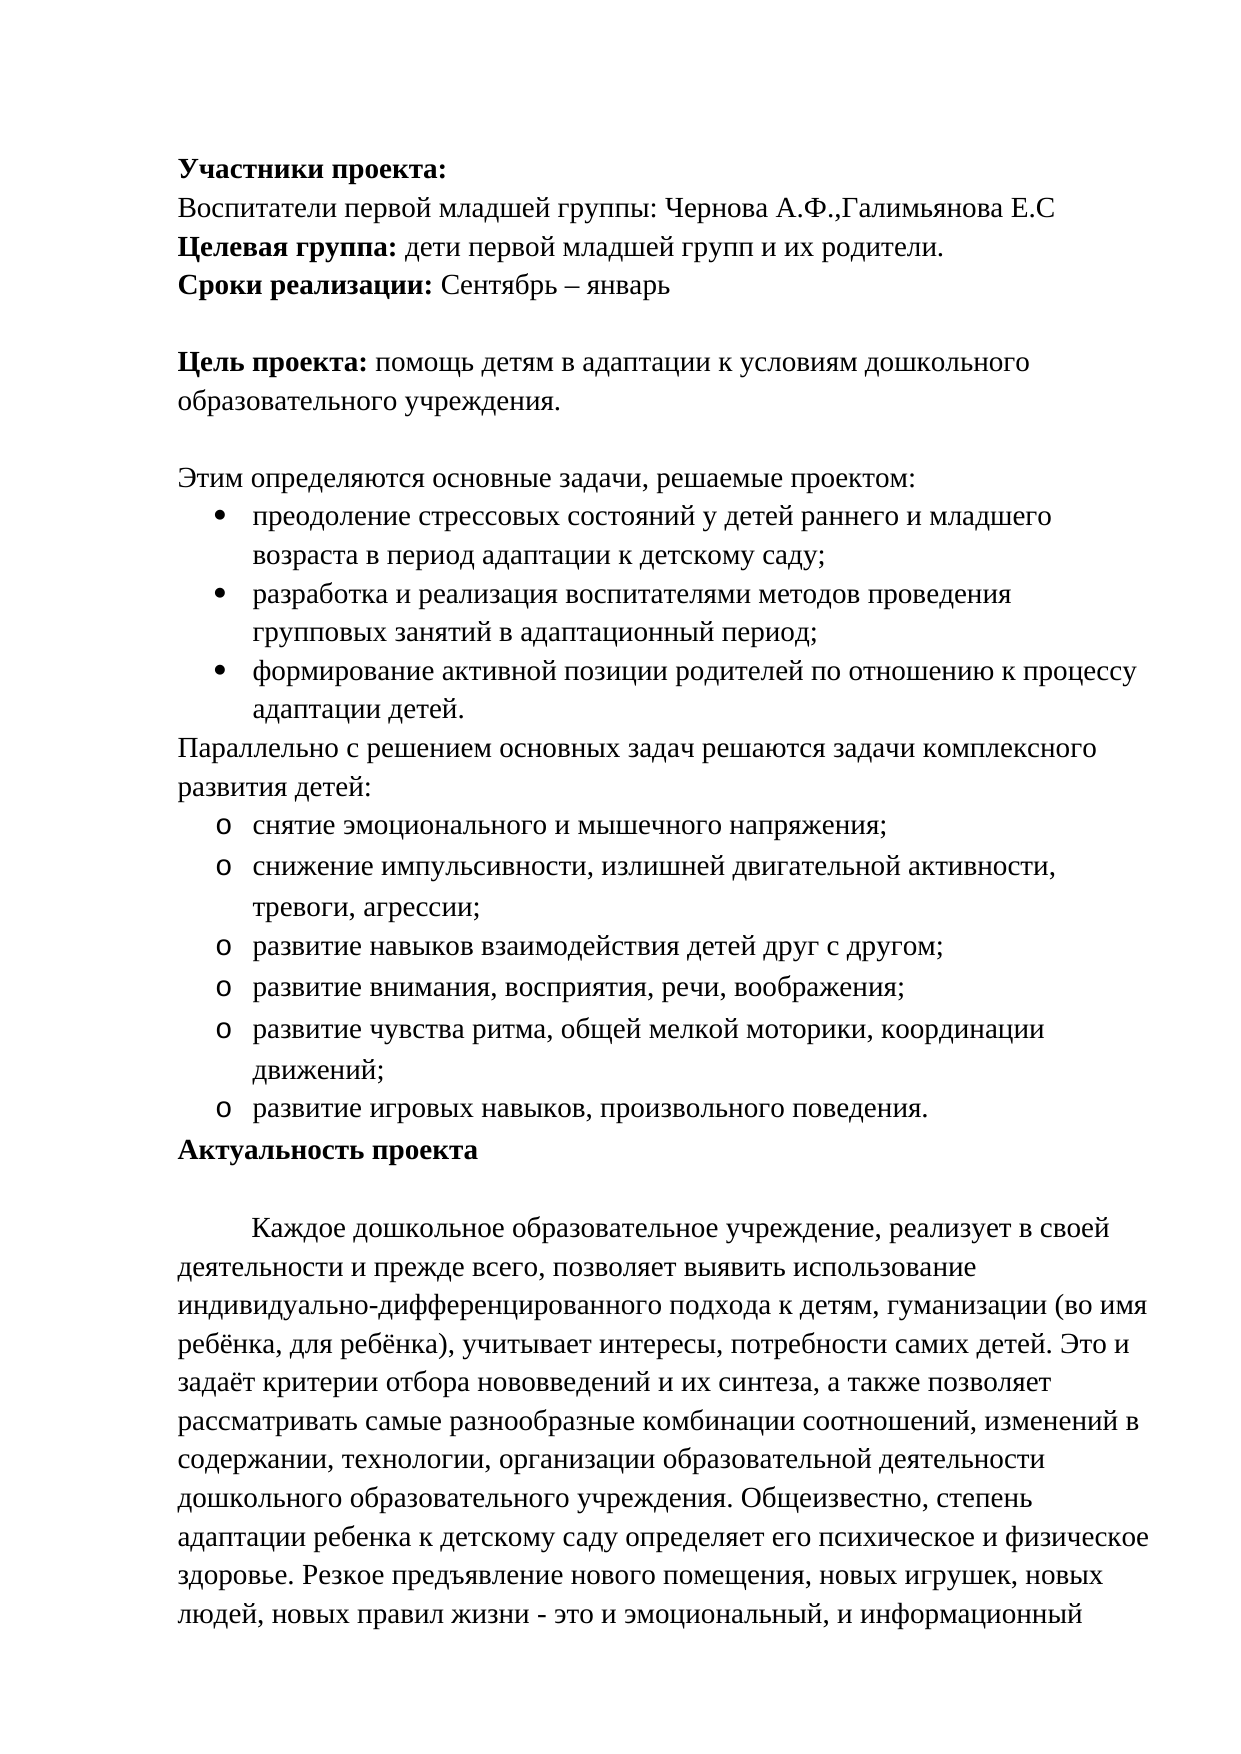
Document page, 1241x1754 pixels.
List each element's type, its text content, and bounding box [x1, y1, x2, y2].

text Цель проекта: помощь детям в адаптации к условиям дошкольного образовательного учреждения. [177, 344, 1152, 416]
list развитие внимания, восприятия, речи, воображения; [215, 969, 1152, 1006]
text Параллельно с решением основных задач решаются задачи комплексного развития детей: [177, 730, 1152, 802]
list преодоление стрессовых состояний у детей раннего и младшего возраста в период адаптации к детскому саду; [215, 498, 1152, 571]
list развитие чувства ритма, общей мелкой моторики, координации движений; [215, 1011, 1152, 1085]
list снятие эмоционального и мышечного напряжения; [215, 807, 1152, 843]
list развитие навыков взаимодействия детей друг с другом; [215, 928, 1152, 964]
list развитие игровых навыков, произвольного поведения. [215, 1090, 1152, 1126]
text Актуальность проекта [177, 1132, 1152, 1165]
text Этим определяются основные задачи, решаемые проектом: [177, 460, 1152, 493]
list снижение импульсивности, излишней двигательной активности, тревоги, агрессии; [215, 848, 1152, 923]
text Воспитатели первой младшей группы: Чернова А.Ф.,Галимьянова Е.С Целевая группа: дети первой младшей групп и их родители. [177, 190, 1152, 262]
text Участники проекта: [177, 152, 1152, 185]
list формирование активной позиции родителей по отношению к процессу адаптации детей. [215, 653, 1152, 725]
text Сроки реализации: Сентябрь – январь [177, 267, 1152, 301]
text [177, 1210, 1152, 1629]
list разработка и реализация воспитателями методов проведения групповых занятий в адаптационный период; [215, 576, 1152, 648]
